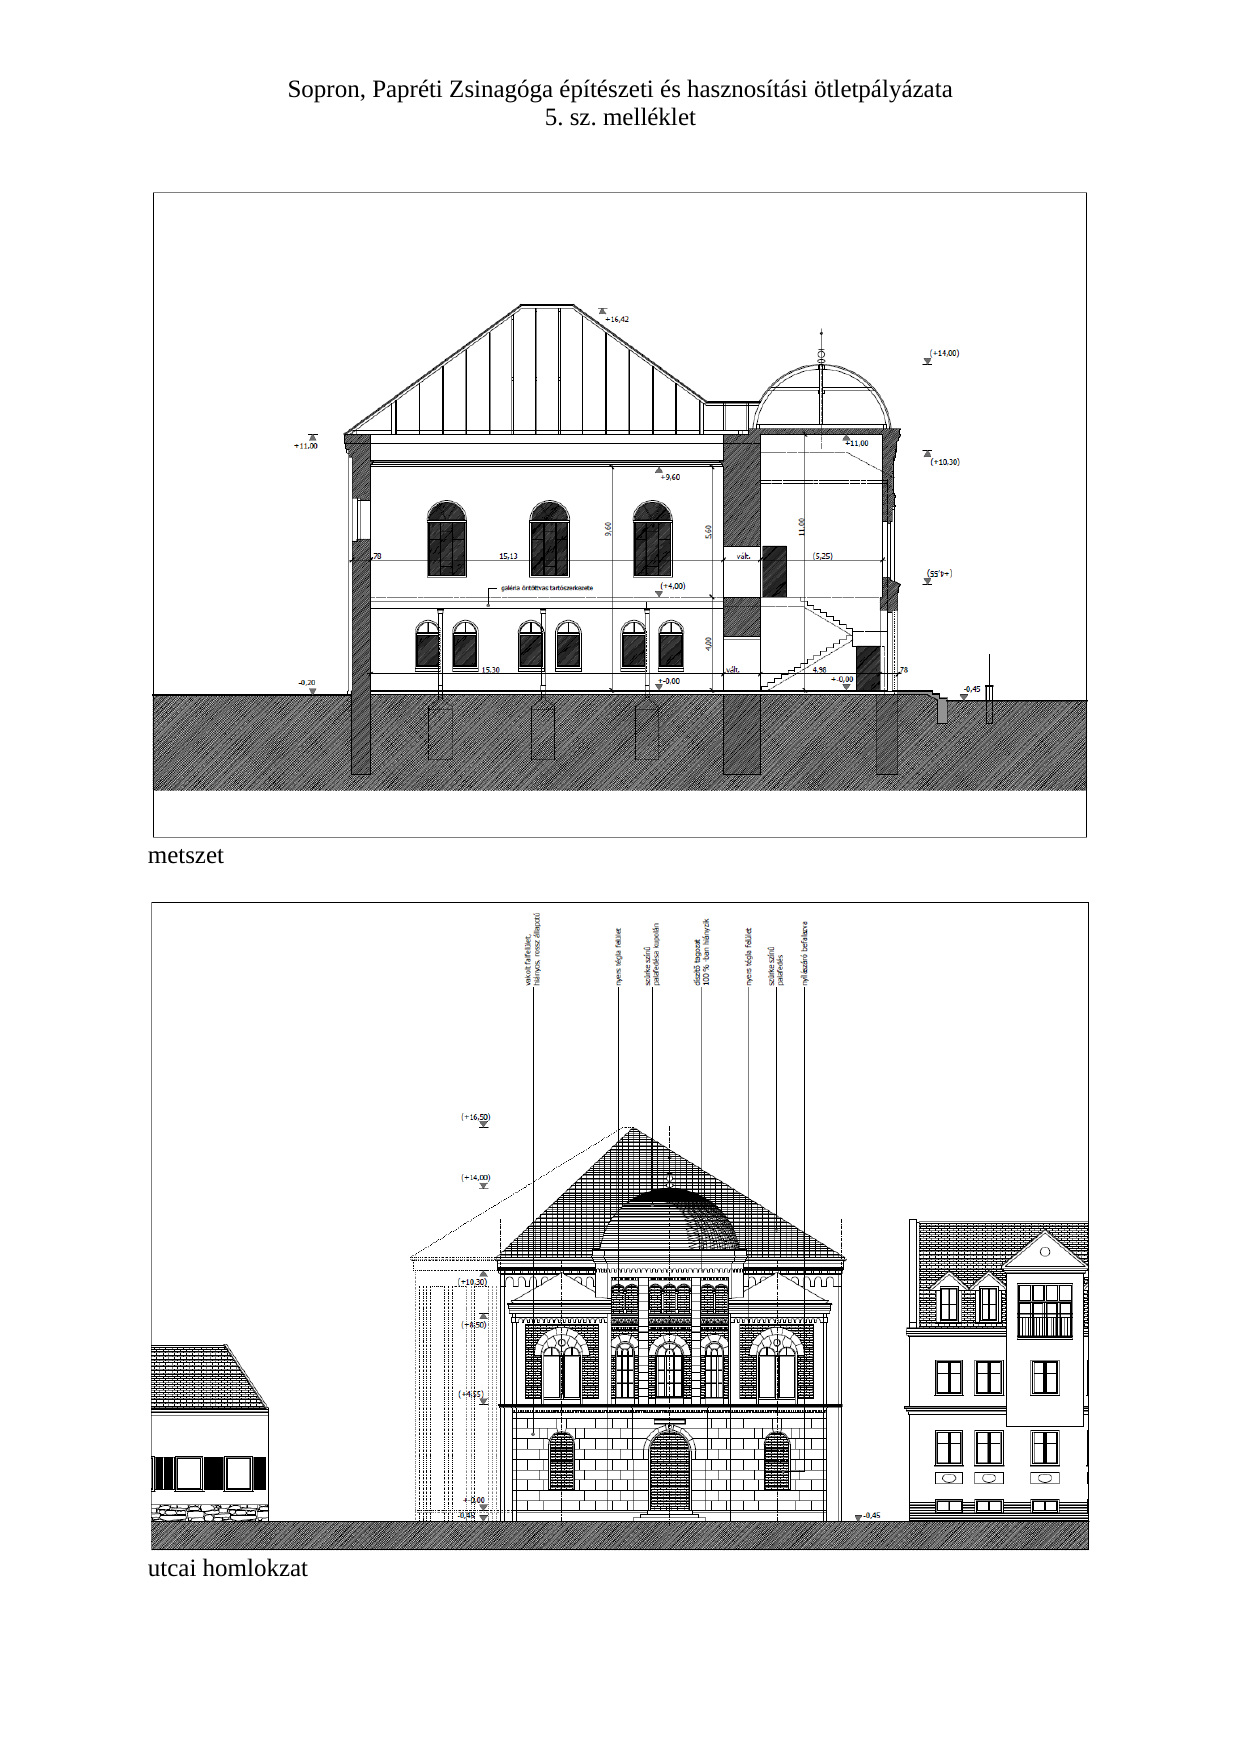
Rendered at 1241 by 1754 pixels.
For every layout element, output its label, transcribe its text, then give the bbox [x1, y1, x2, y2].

text metszet [148, 841, 1093, 869]
text utcai homlokzat [148, 1554, 1093, 1582]
